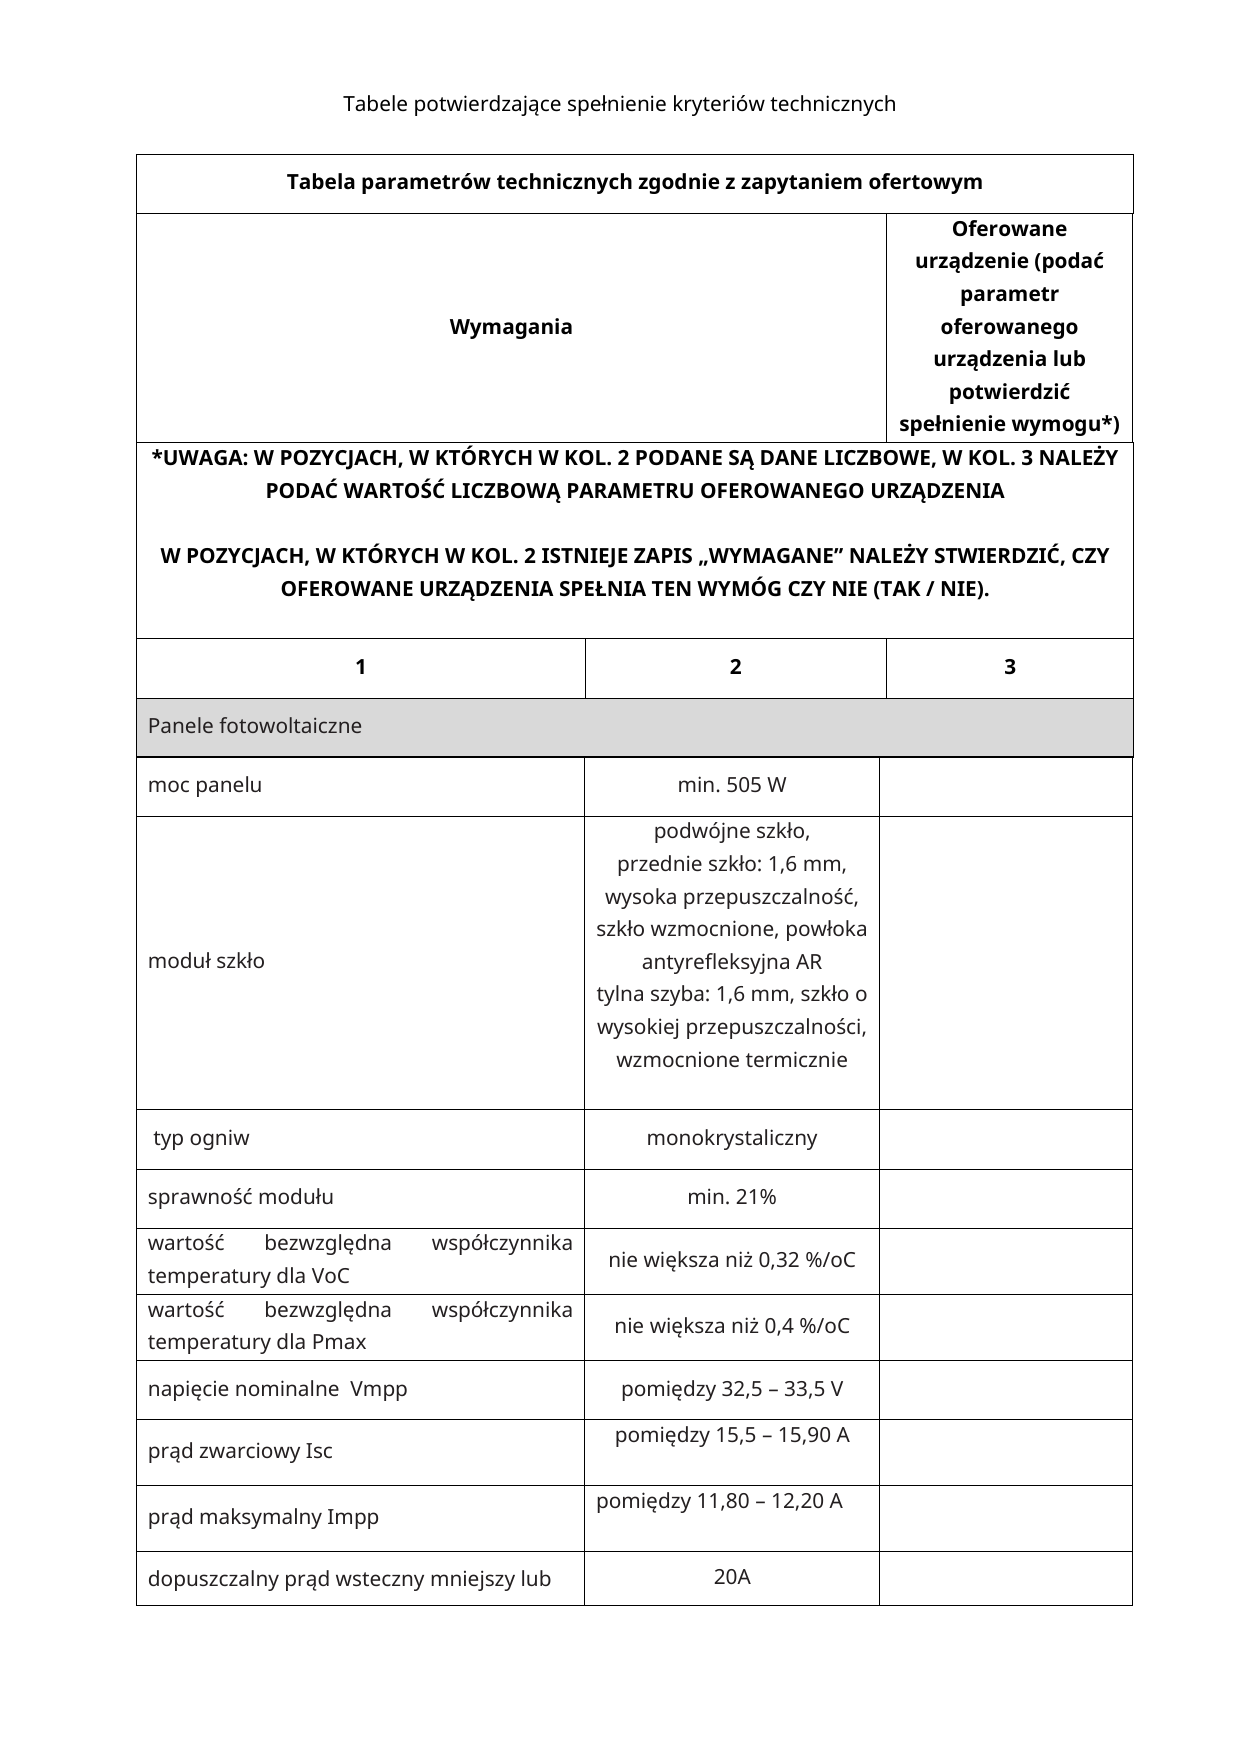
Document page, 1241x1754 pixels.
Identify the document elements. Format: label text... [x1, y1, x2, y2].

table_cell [137, 1552, 584, 1605]
table_cell napięcie nominalne Vmpp [137, 1361, 584, 1419]
table_cell pomiędzy 15,5 – 15,90 A [585, 1420, 879, 1485]
table_cell wartość bezwzględna współczynnika temperatury dla Pmax [137, 1295, 584, 1360]
table_cell nie większa niż 0,32 %/oC [585, 1229, 879, 1294]
table_cell prąd zwarciowy Isc [137, 1420, 584, 1485]
table_cell moc panelu [137, 758, 584, 816]
table_header Tabela parametrów technicznych zgodnie z zapytaniem ofertowym [137, 155, 1133, 213]
table_cell [880, 758, 1132, 816]
table_cell moduł szkło [137, 817, 584, 1109]
table_cell [880, 1361, 1132, 1419]
table_cell 2 [586, 639, 886, 697]
table_cell [880, 1229, 1132, 1294]
table_cell 1 [137, 639, 585, 697]
table_cell pomiędzy 11,80 – 12,20 A [585, 1486, 879, 1551]
table_cell Panele fotowoltaiczne [137, 699, 1133, 756]
table_cell 20A [585, 1552, 879, 1605]
table_cell pomiędzy 32,5 – 33,5 V [585, 1361, 879, 1419]
table_cell wartość bezwzględna współczynnika temperatury dla VoC [137, 1229, 584, 1294]
table_cell Oferowane urządzenie (podać parametr oferowanego urządzenia lub potwierdzić spełnienie wymogu*) [887, 214, 1132, 442]
table_cell min. 505 W [585, 758, 879, 816]
table_cell [880, 1170, 1132, 1227]
table_cell min. 21% [585, 1170, 879, 1227]
table_cell monokrystaliczny [585, 1110, 879, 1168]
table_cell typ ogniw [137, 1110, 584, 1168]
table_cell [880, 817, 1132, 1109]
table_cell [880, 1552, 1132, 1605]
text Tabele potwierdzające spełnienie kryteriów technicznych [148, 89, 1093, 117]
table_cell Wymagania [137, 214, 886, 442]
table_cell [880, 1110, 1132, 1168]
table_cell nie większa niż 0,4 %/oC [585, 1295, 879, 1360]
table_cell prąd maksymalny Impp [137, 1486, 584, 1551]
table_cell [880, 1486, 1132, 1551]
table_cell *UWAGA: W POZYCJACH, W KTÓRYCH W KOL. 2 PODANE SĄ DANE LICZBOWE, W KOL. 3 NALEŻY PODAĆ WARTOŚĆ LICZBOWĄ PARAMETRU OFEROWANEGO URZĄDZENIA W POZYCJACH, W KTÓRYCH W KOL. 2 ISTNIEJE ZAPIS „WYMAGANE” NALEŻY STWIERDZIĆ, CZY OFEROWANE URZĄDZENIA SPEŁNIA TEN WYMÓG CZY NIE (TAK / NIE). [137, 443, 1133, 638]
table_cell 3 [887, 639, 1133, 697]
table_cell [880, 1295, 1132, 1360]
table_cell sprawność modułu [137, 1170, 584, 1227]
table_cell [880, 1420, 1132, 1485]
table_cell podwójne szkło, przednie szkło: 1,6 mm, wysoka przepuszczalność, szkło wzmocnione, powłoka antyrefleksyjna AR tylna szyba: 1,6 mm, szkło o wysokiej przepuszczalności, wzmocnione termicznie [585, 817, 879, 1109]
